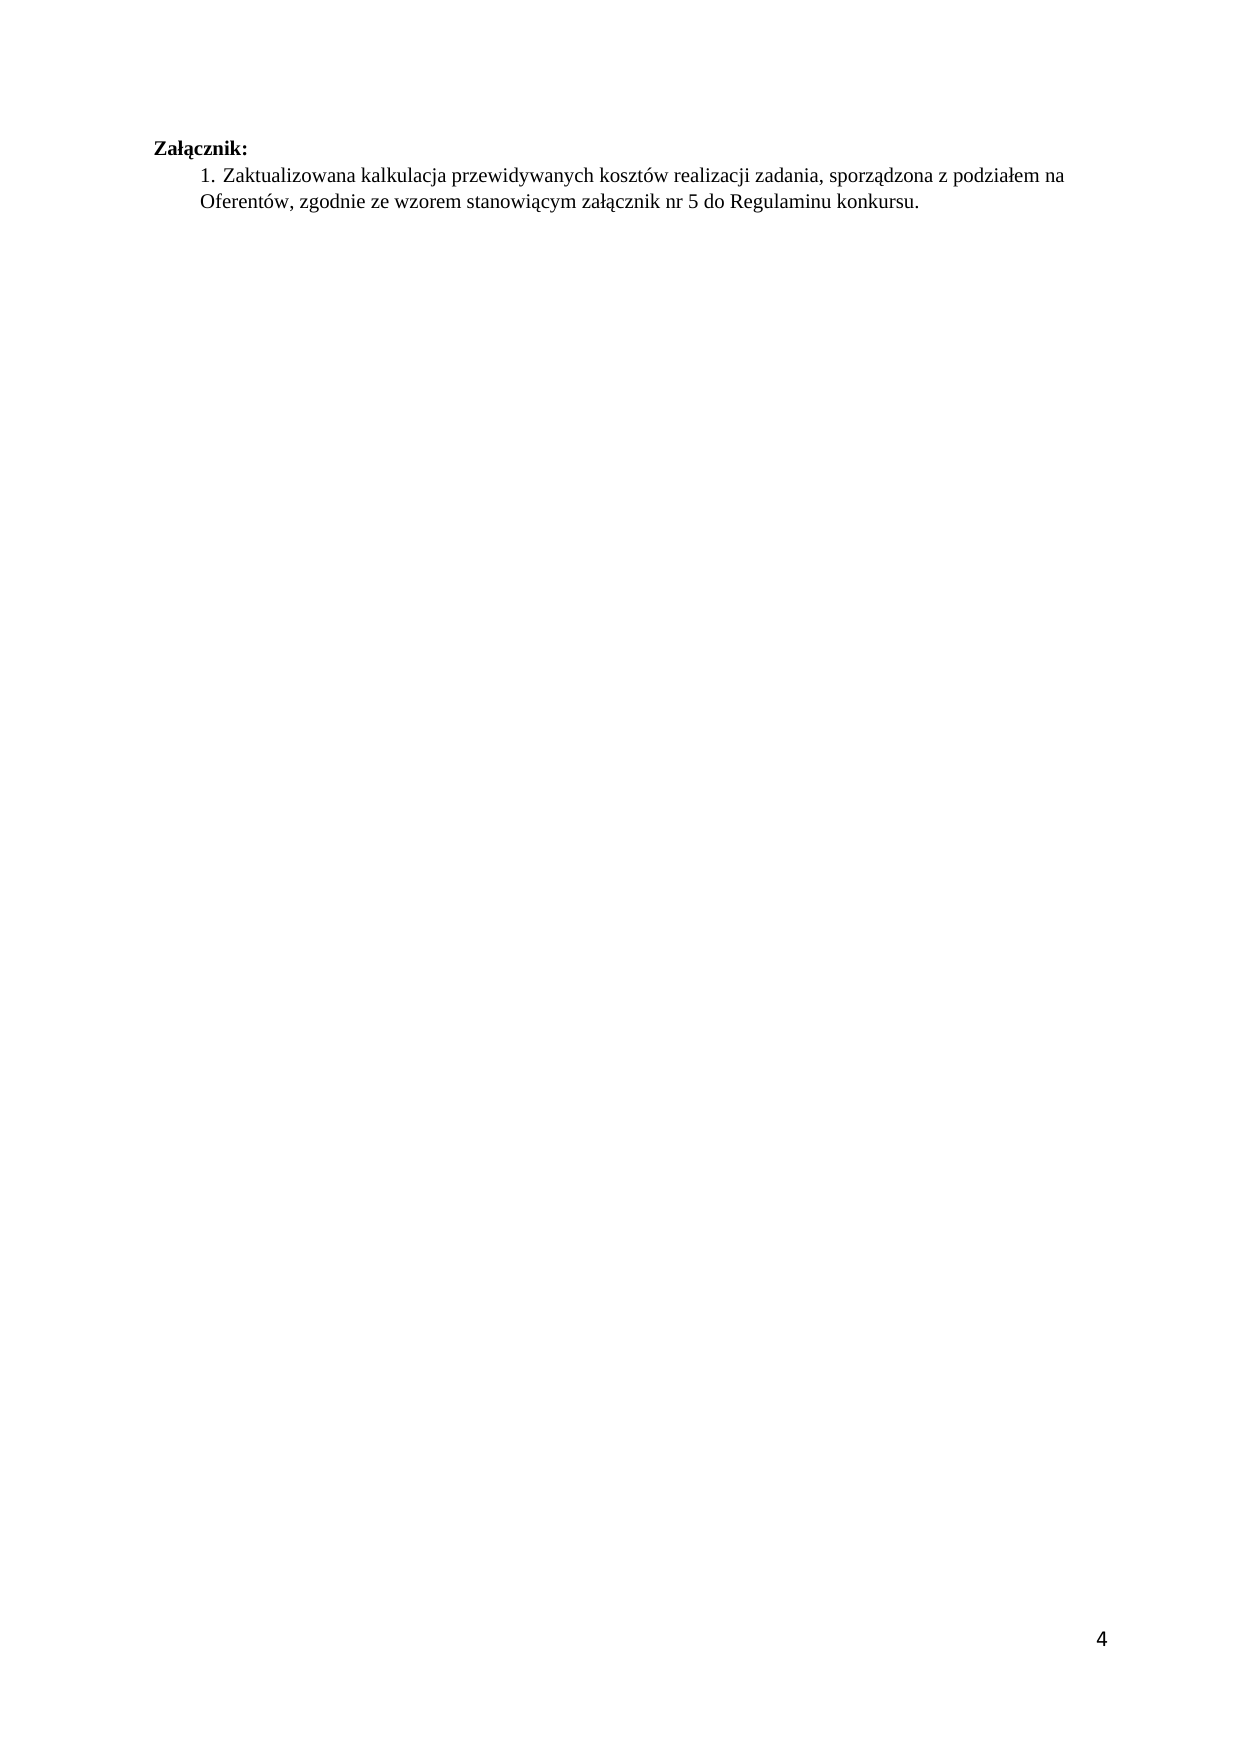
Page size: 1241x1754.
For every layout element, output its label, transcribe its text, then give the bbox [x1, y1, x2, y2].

text 1. Zaktualizowana kalkulacja przewidywanych kosztów realizacji zadania, sporządzona z podziałem na Oferentów, zgodnie ze wzorem stanowiącym załącznik nr 5 do Regulaminu konkursu. [200, 163, 1107, 213]
text Załącznik: [148, 136, 1107, 160]
